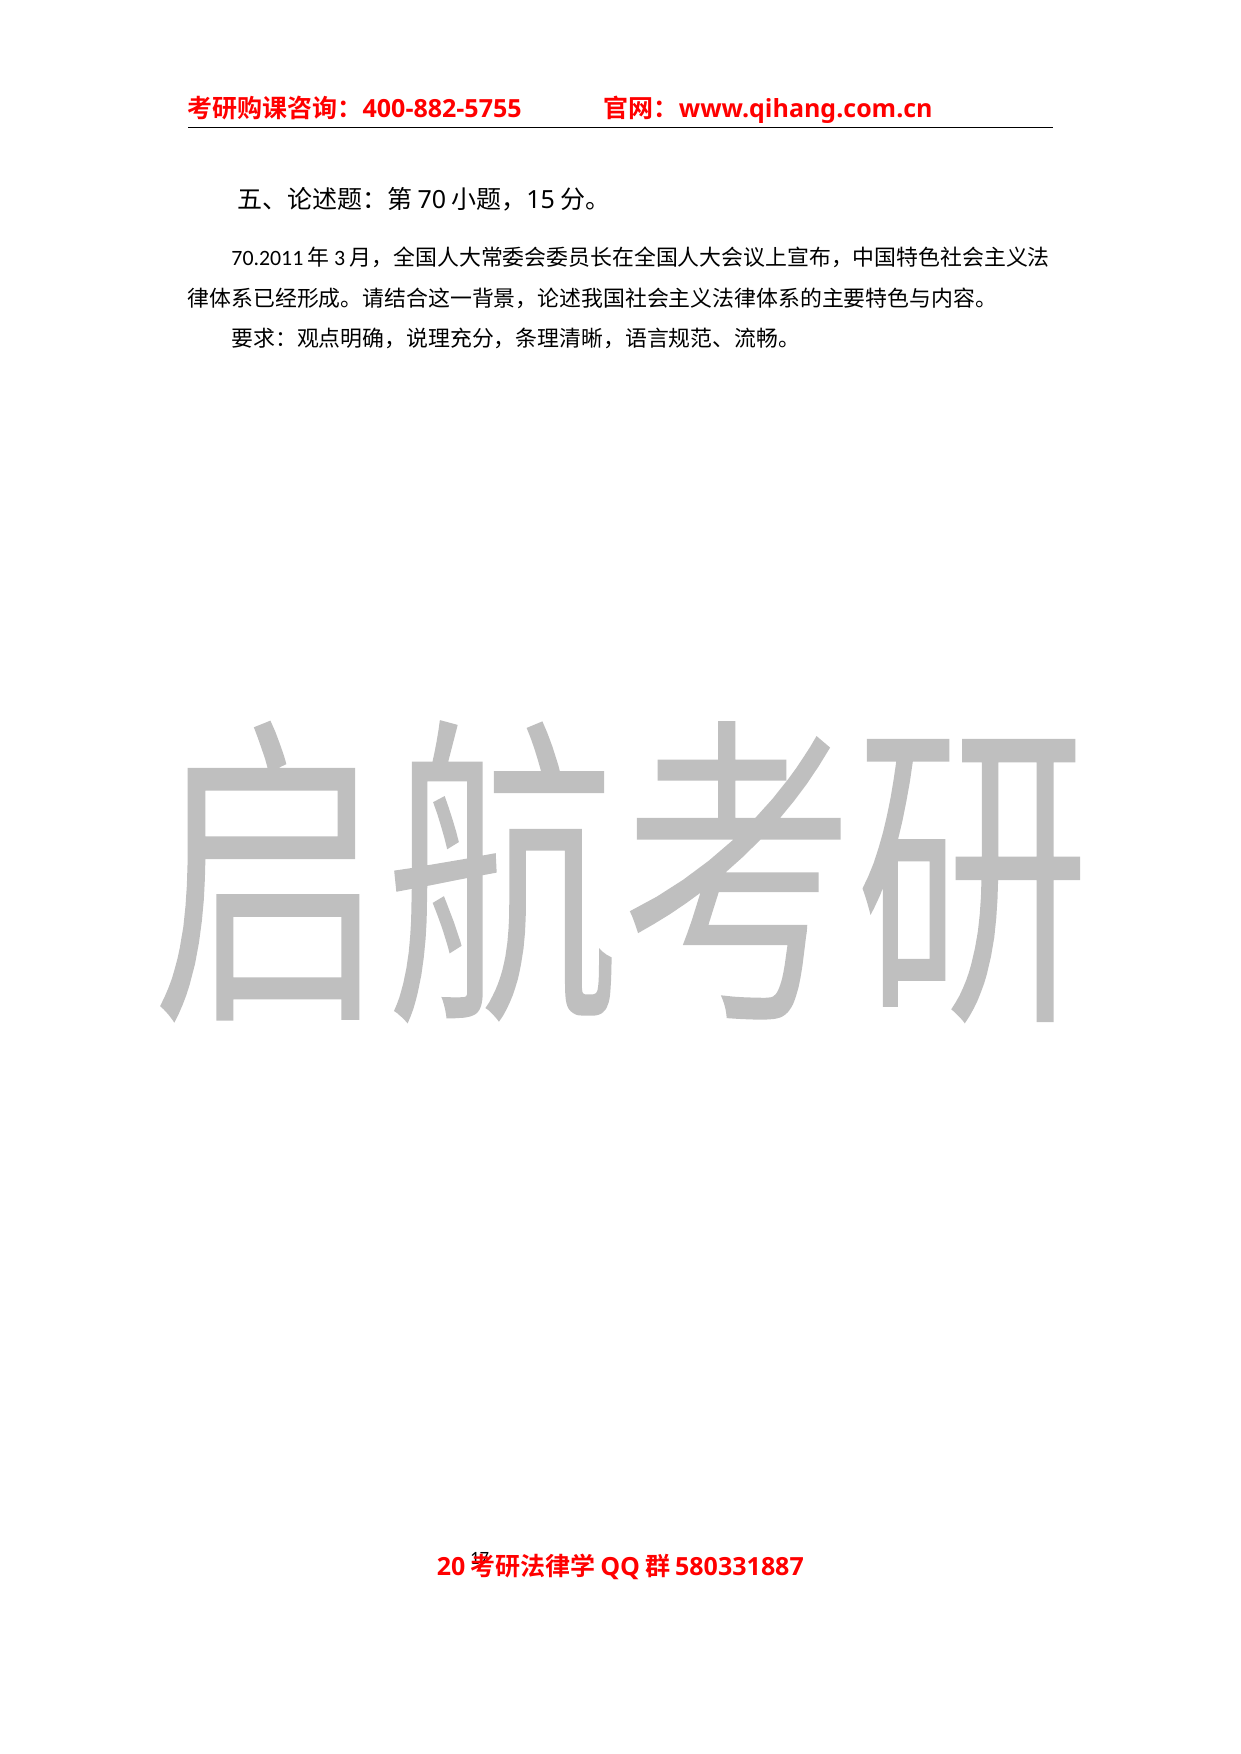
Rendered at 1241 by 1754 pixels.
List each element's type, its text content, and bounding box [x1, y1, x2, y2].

text 要求：观点明确，说理充分，条理清晰，语言规范、流畅。 [187, 321, 1053, 353]
text 五、论述题：第70小题，15分。 [187, 166, 1053, 231]
text 70.2011年3月，全国人大常委会委员长在全国人大会议上宣布，中国特色社会主义法律体系已经形成。请结合这一背景，论述我国社会主义法律体系的主要特色与内容。 [187, 240, 1053, 313]
